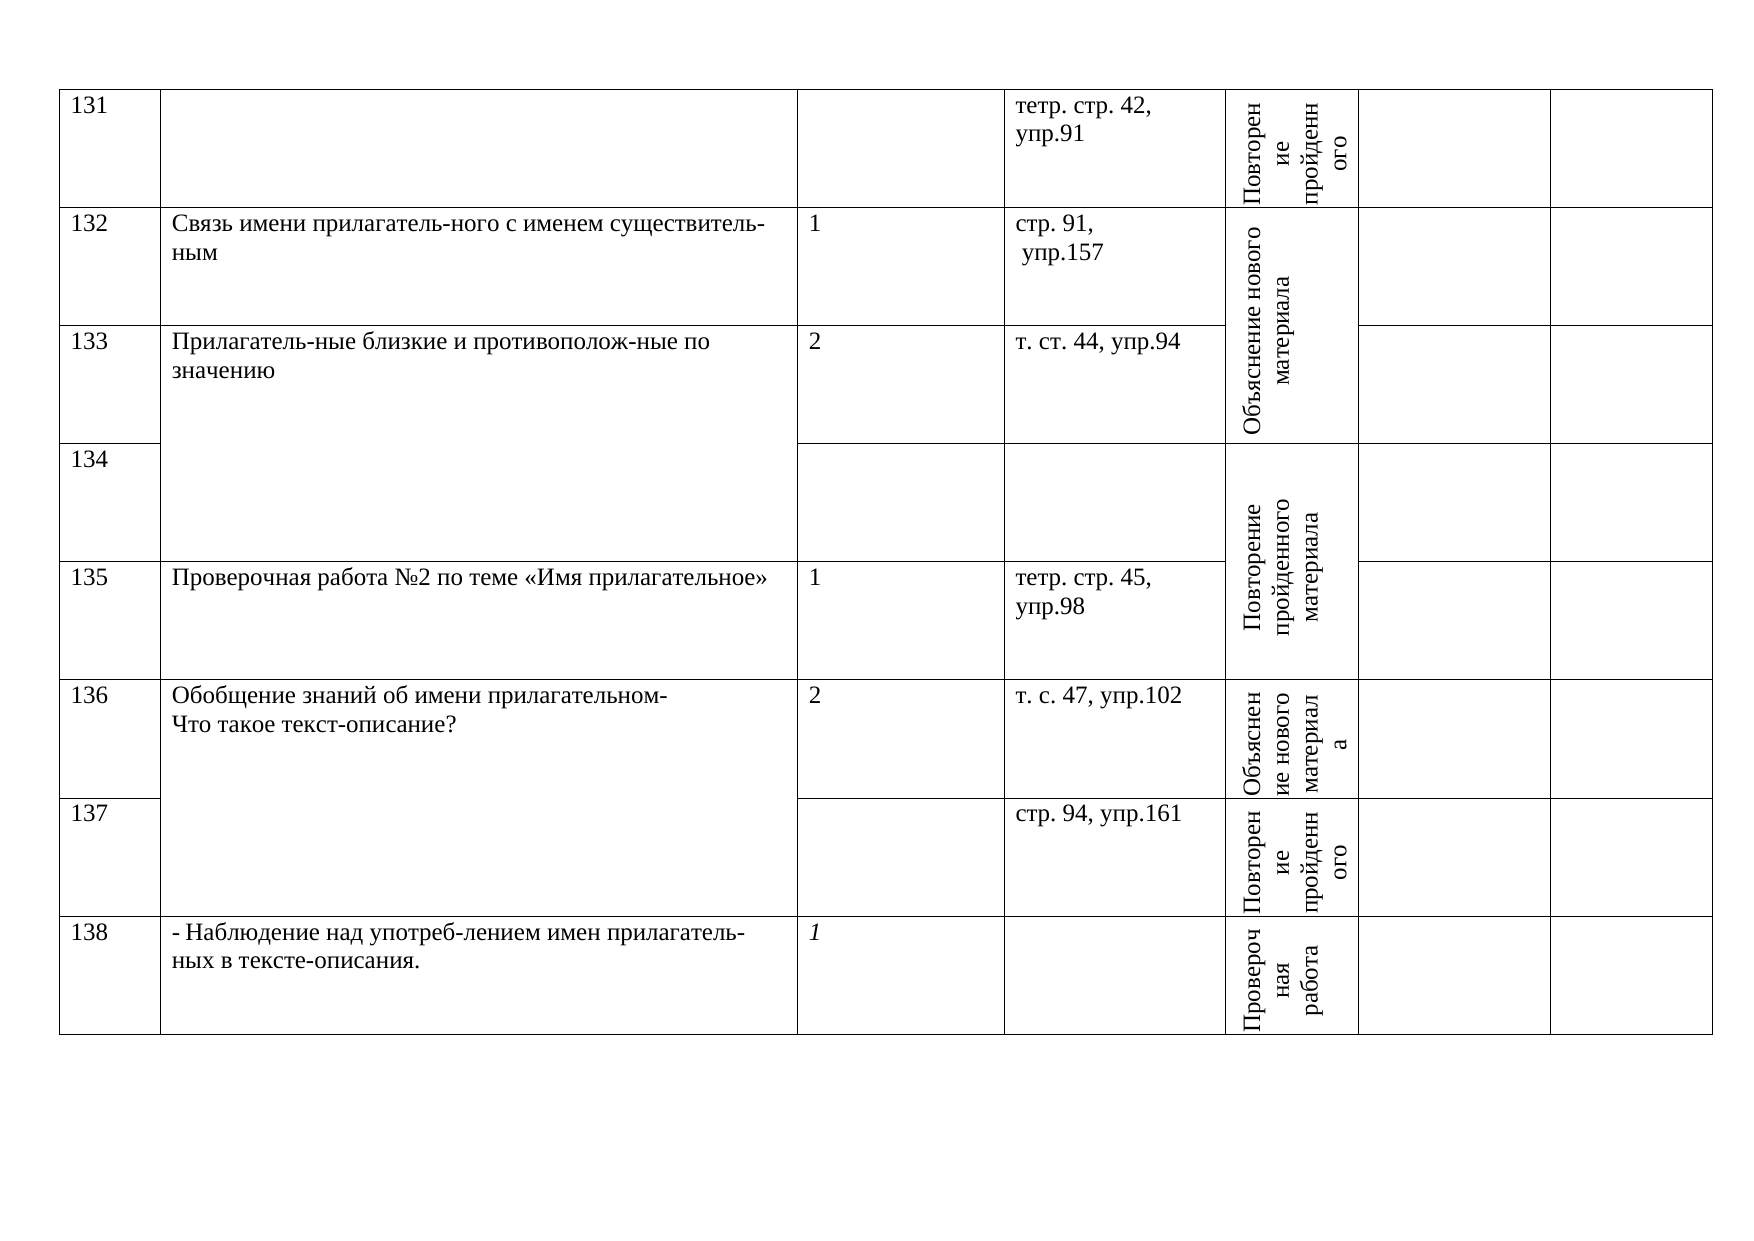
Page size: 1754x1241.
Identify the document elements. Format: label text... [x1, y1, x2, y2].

table_cell 131 [60, 90, 160, 207]
table_cell 132 [60, 208, 160, 325]
table_cell [1551, 444, 1712, 561]
table_cell [1359, 680, 1550, 797]
table_cell Объяснение нового материала [1226, 208, 1358, 443]
table_cell [1359, 326, 1550, 443]
table_cell Связь имени прилагатель-ного с именем существитель-ным [161, 208, 797, 325]
table_cell [1551, 799, 1712, 916]
table_cell [1359, 90, 1550, 207]
table_cell [1551, 326, 1712, 443]
table_cell 138 [60, 917, 160, 1034]
table_cell Повторение пройденного материала [1226, 90, 1358, 207]
table_cell [1359, 799, 1550, 916]
table_cell Обобщение знаний об имени прилагательном- Что такое текст-описание? [161, 680, 797, 916]
table_cell [1359, 917, 1550, 1034]
table_cell [1551, 90, 1712, 207]
table_cell [1551, 680, 1712, 797]
table_cell Повторение пройденного материала [1226, 799, 1358, 916]
table_cell Проверочная работа [1226, 917, 1358, 1034]
table_cell [1005, 444, 1225, 561]
table_cell 136 [60, 680, 160, 797]
table_cell т. ст. 44, упр.94 [1005, 326, 1225, 443]
table_cell 2 [798, 326, 1004, 443]
table_cell 1 [798, 917, 1004, 1034]
table_cell тетр. стр. 42, упр.91 [1005, 90, 1225, 207]
table_cell 2 [798, 680, 1004, 797]
table_cell т. с. 47, упр.102 [1005, 680, 1225, 797]
table_cell [1551, 917, 1712, 1034]
table_cell [1551, 562, 1712, 679]
table_cell [798, 444, 1004, 561]
table_cell [1551, 208, 1712, 325]
table_cell [1005, 917, 1225, 1034]
table_cell [1359, 562, 1550, 679]
table_cell стр. 91, упр.157 [1005, 208, 1225, 325]
table_cell [798, 90, 1004, 207]
table_cell стр. 94, упр.161 [1005, 799, 1225, 916]
table_cell 1 [798, 208, 1004, 325]
table_cell 135 [60, 562, 160, 679]
table_cell [798, 799, 1004, 916]
table_cell Проверочная работа №2 по теме «Имя прилагательное» [161, 562, 797, 679]
table_cell 1 [798, 562, 1004, 679]
table_cell тетр. стр. 45, упр.98 [1005, 562, 1225, 679]
table_cell Объяснение нового материала [1226, 680, 1358, 797]
table_cell 137 [60, 799, 160, 916]
table_cell Повторение пройденного материала [1226, 444, 1358, 679]
table_cell [1359, 444, 1550, 561]
table_cell 134 [60, 444, 160, 561]
table_cell 133 [60, 326, 160, 443]
table_cell - Наблюдение над употреб-лением имен прилагатель-ных в тексте-описания. [161, 917, 797, 1034]
table_cell Прилагатель-ные близкие и противополож-ные по значению [161, 326, 797, 561]
table_cell [1359, 208, 1550, 325]
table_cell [161, 90, 797, 207]
